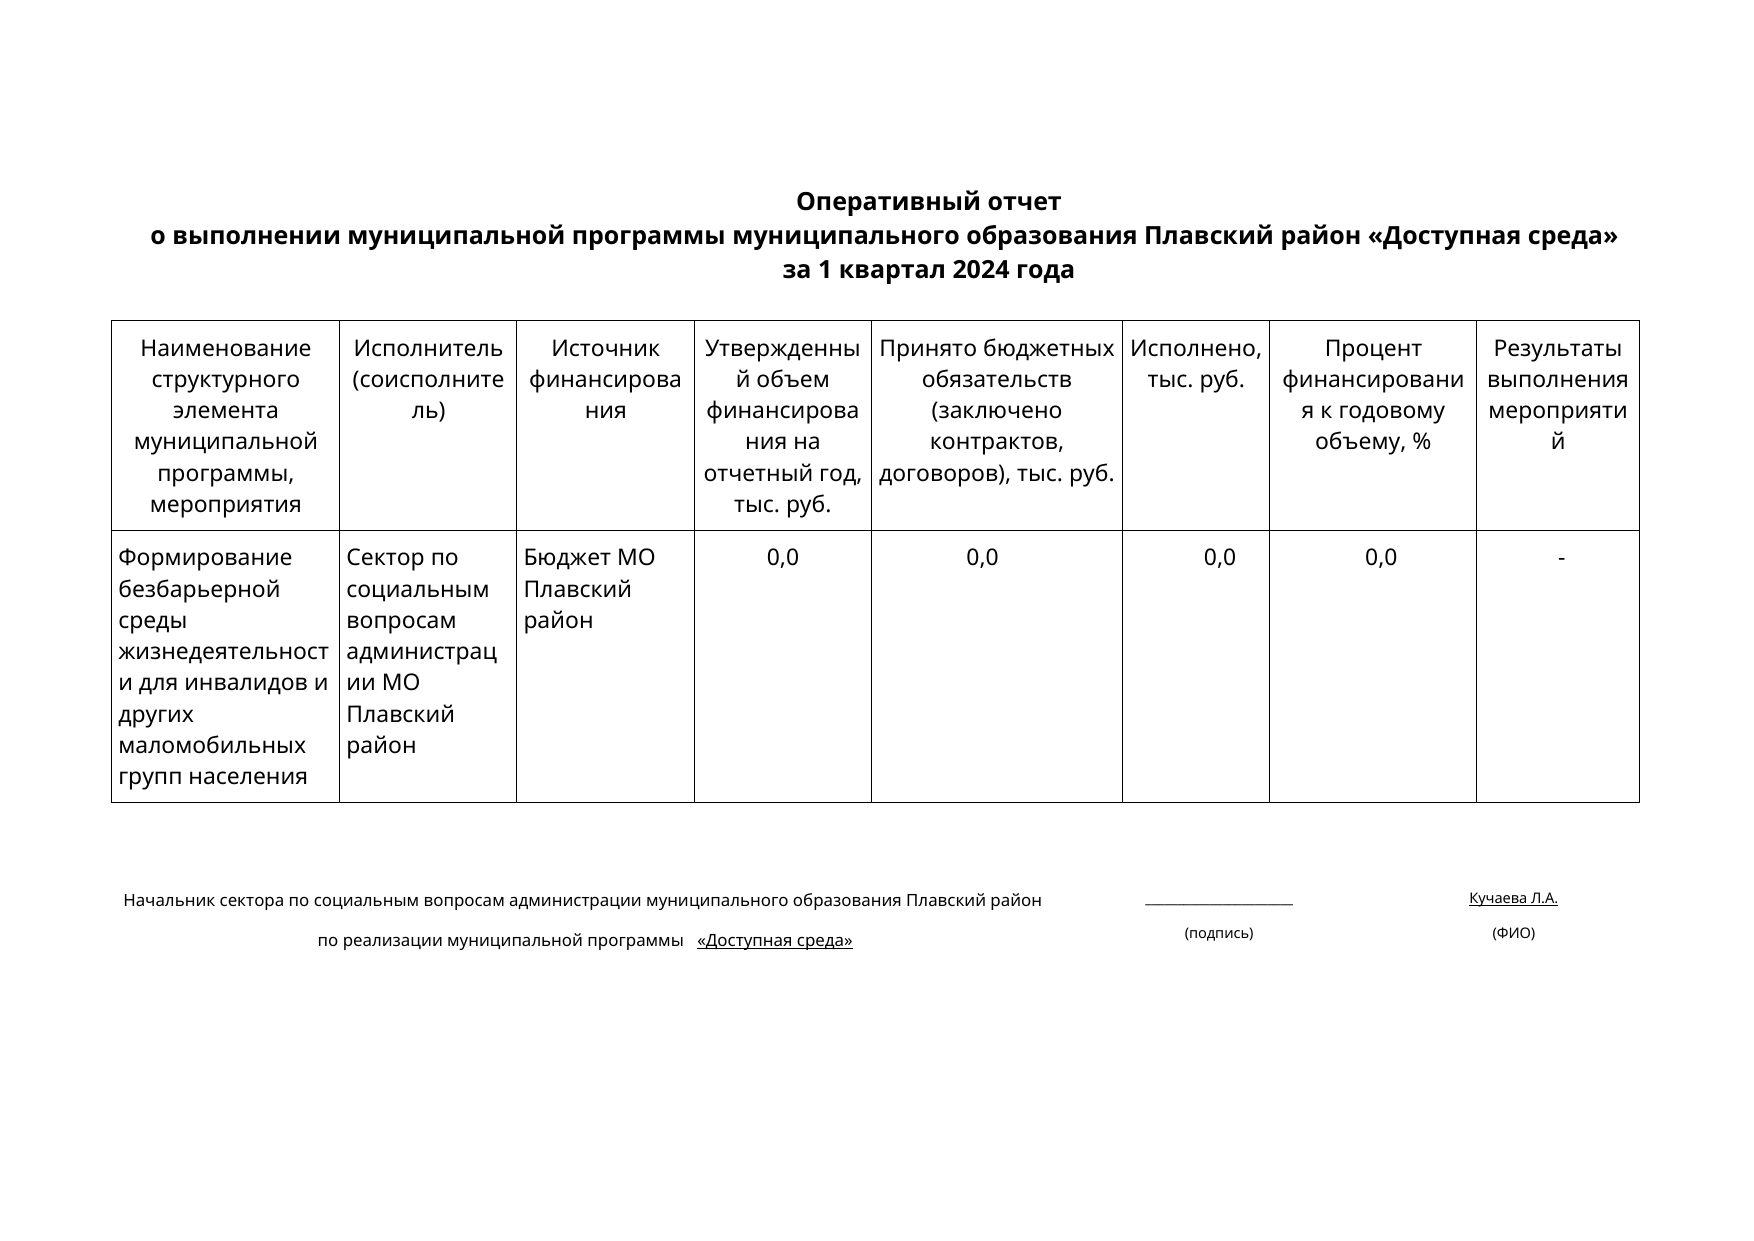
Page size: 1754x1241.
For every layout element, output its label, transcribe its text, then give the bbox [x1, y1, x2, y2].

table_cell 0,0 [695, 531, 871, 802]
table_header Источник финансирования [517, 321, 694, 529]
text за 1 квартал 2024 года [118, 252, 1651, 286]
table_cell Сектор по социальным вопросам администрации МО Плавский район [340, 531, 516, 802]
table_header Наименование структурного элемента муниципальной программы, мероприятия [112, 321, 339, 529]
table_header Кучаева Л.А. (ФИО) [1353, 888, 1674, 968]
table_cell Бюджет МО Плавский район [517, 531, 694, 802]
table_header Процент финансирования к годовому объему, % [1270, 321, 1476, 529]
table_cell Формирование безбарьерной среды жизнедеятельности для инвалидов и других маломобильных групп населения [112, 531, 339, 802]
table_header _______________________ (подпись) [1085, 888, 1353, 968]
table_header Исполнитель (соисполнитель) [340, 321, 516, 529]
text Оперативный отчет [118, 183, 1651, 218]
table_cell 0,0 [1123, 531, 1269, 802]
table_cell 0,0 [872, 531, 1122, 802]
table_cell 0,0 [1270, 531, 1476, 802]
table_header Результаты выполнения мероприятий [1477, 321, 1639, 529]
table_cell - [1477, 531, 1639, 802]
table_header Утвержденный объем финансирования на отчетный год, тыс. руб. [695, 321, 871, 529]
text о выполнении муниципальной программы муниципального образования Плавский район «Доступная среда» [118, 218, 1651, 252]
table_header Начальник сектора по социальным вопросам администрации муниципального образования Плавский район по реализации муниципальной программы «Доступная среда» [81, 888, 1085, 968]
table_header Исполнено, тыс. руб. [1123, 321, 1269, 529]
table_header Принято бюджетных обязательств (заключено контрактов, договоров), тыс. руб. [872, 321, 1122, 529]
